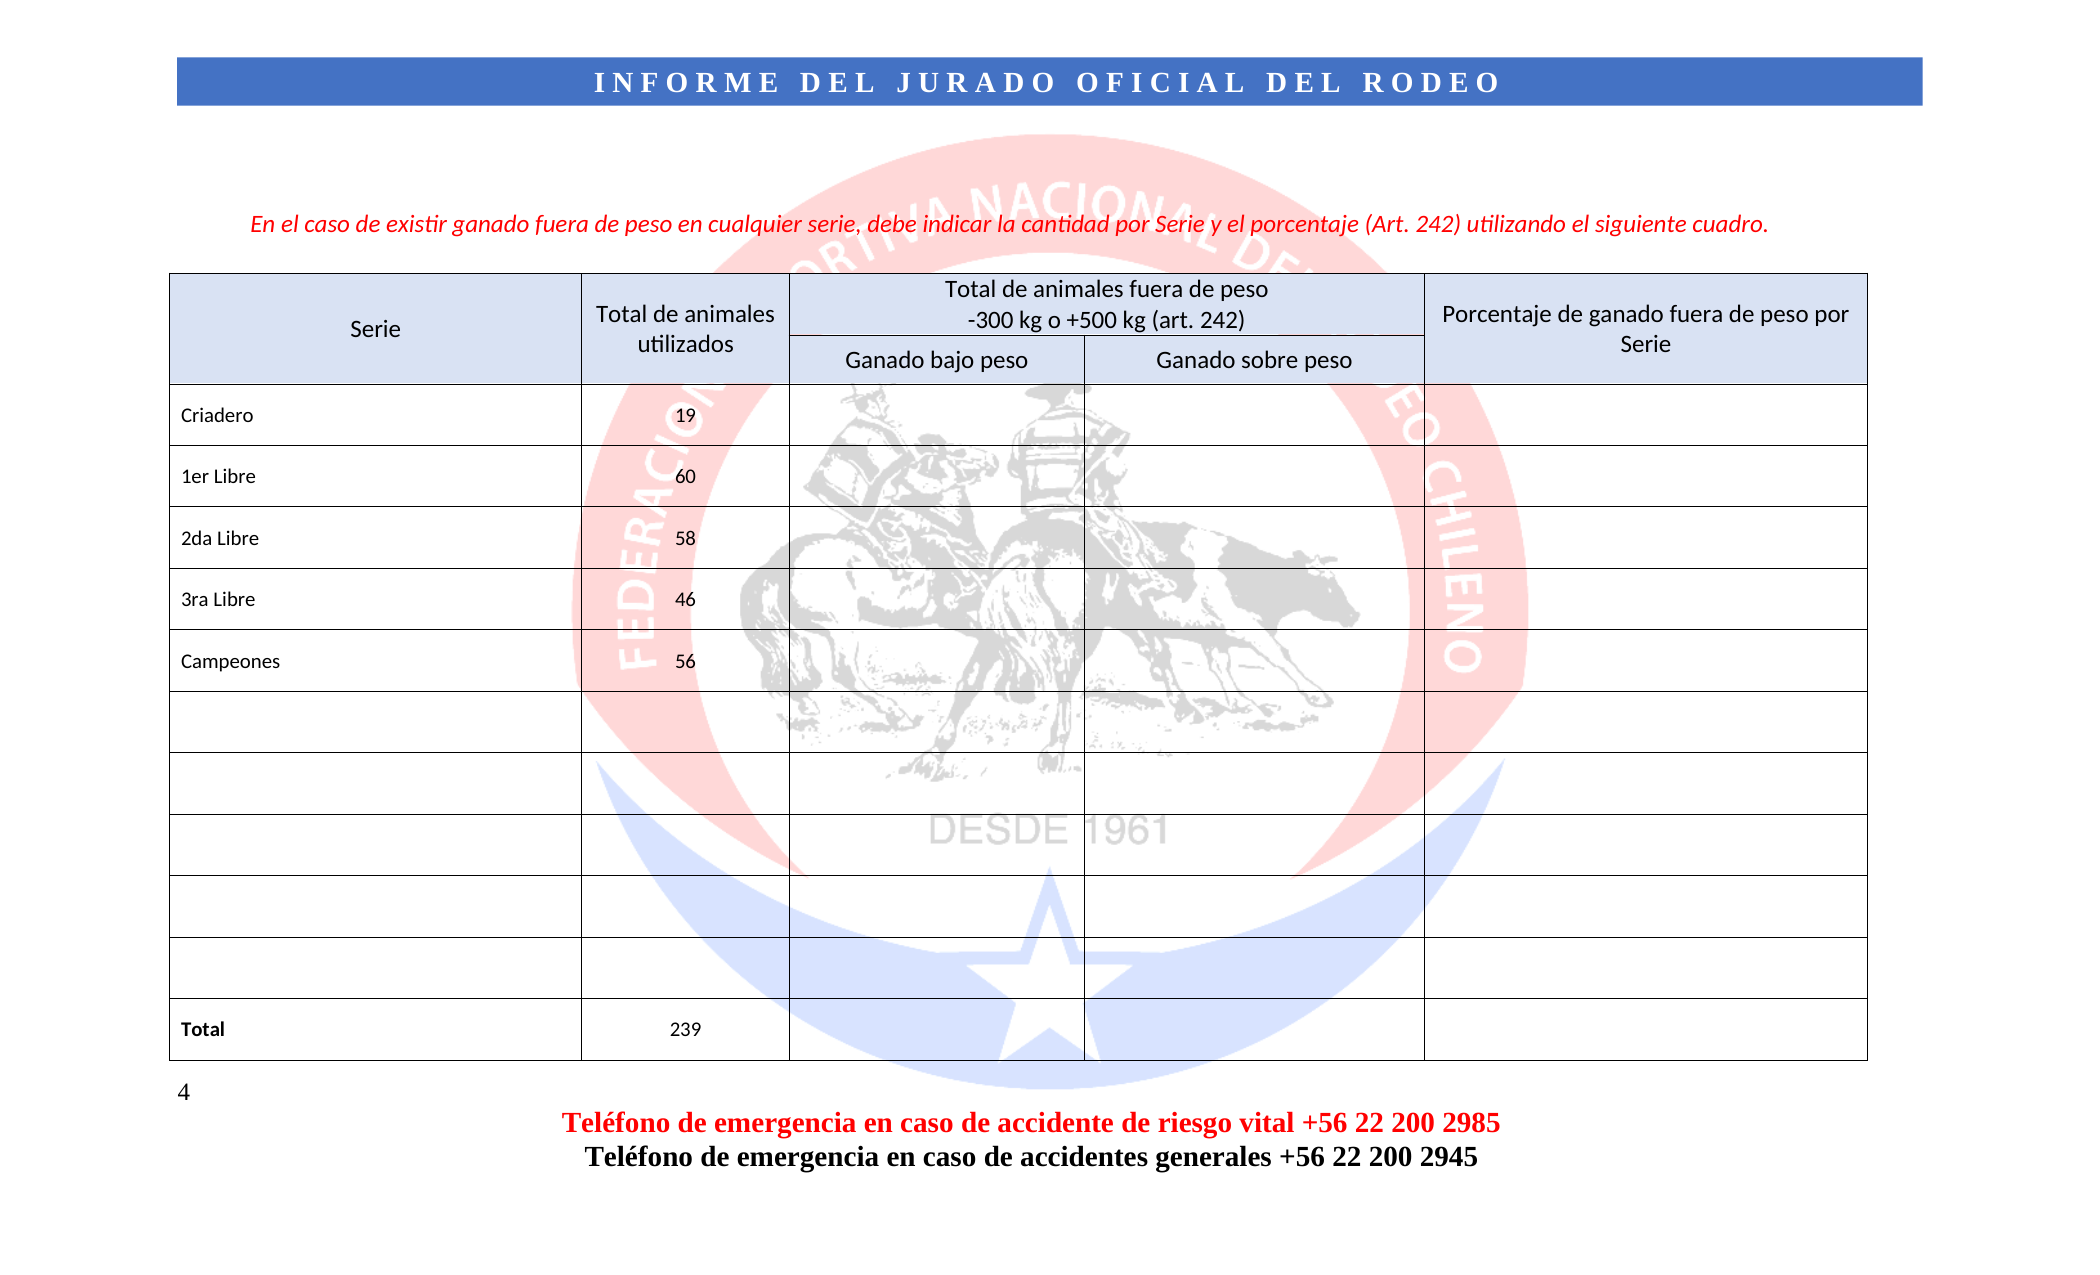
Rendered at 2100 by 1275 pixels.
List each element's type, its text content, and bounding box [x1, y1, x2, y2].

text En el caso de existir ganado fuera de peso en cualquier serie, debe indicar la cantidad por Serie y el porcentaje (Art. 242) utilizando el siguiente cuadro. [250, 209, 1923, 239]
table_cell [1085, 692, 1424, 752]
table_cell [790, 507, 1084, 568]
table_cell [1085, 999, 1424, 1059]
table_cell [1425, 507, 1867, 568]
table_cell [1425, 692, 1867, 752]
table_cell [790, 753, 1084, 814]
table_cell [790, 569, 1084, 629]
table_cell [582, 692, 789, 752]
table_header Porcentaje de ganado fuera de peso por Serie [1425, 274, 1867, 383]
table_cell [1085, 385, 1424, 445]
table_cell 1er Libre [170, 446, 581, 506]
table_cell [790, 692, 1084, 752]
table_cell [170, 753, 581, 814]
table_cell [170, 938, 581, 998]
table_cell [1425, 446, 1867, 506]
table_cell Total [170, 999, 581, 1059]
table_header Total de animales utilizados [582, 274, 789, 383]
table_cell Campeones [170, 630, 581, 691]
table_cell [170, 692, 581, 752]
table_cell Ganado bajo peso [790, 336, 1084, 383]
table_cell [1425, 999, 1867, 1059]
table_cell [1425, 876, 1867, 937]
table_cell 239 [582, 999, 789, 1059]
table_cell [790, 938, 1084, 998]
table_cell [582, 876, 789, 937]
table_cell [1085, 815, 1424, 875]
table_cell [790, 999, 1084, 1059]
table_cell [1425, 569, 1867, 629]
table_cell [790, 630, 1084, 691]
table_cell 2da Libre [170, 507, 581, 568]
table_cell [1425, 815, 1867, 875]
table_cell [1085, 446, 1424, 506]
table_cell [790, 815, 1084, 875]
table_cell [1085, 938, 1424, 998]
table_cell [1085, 753, 1424, 814]
table_cell [1085, 507, 1424, 568]
table_header Total de animales fuera de peso -300 kg o +500 kg (art. 242) [790, 274, 1424, 334]
table_cell [582, 815, 789, 875]
table_header Serie [170, 274, 581, 383]
table_cell [790, 876, 1084, 937]
table_cell [1085, 630, 1424, 691]
table_cell [582, 753, 789, 814]
table_cell 58 [582, 507, 789, 568]
table_cell [790, 385, 1084, 445]
table_cell Ganado sobre peso [1085, 336, 1424, 383]
table_cell 3ra Libre [170, 569, 581, 629]
table_cell 46 [582, 569, 789, 629]
table_cell Criadero [170, 385, 581, 445]
table_cell [1425, 630, 1867, 691]
table_cell [1085, 569, 1424, 629]
table_cell 60 [582, 446, 789, 506]
table_cell [582, 938, 789, 998]
table_cell 19 [582, 385, 789, 445]
table_cell 56 [582, 630, 789, 691]
table_cell [1425, 385, 1867, 445]
table_cell [790, 446, 1084, 506]
table_cell [1085, 876, 1424, 937]
table_cell [170, 815, 581, 875]
table_cell [1425, 753, 1867, 814]
table_cell [1425, 938, 1867, 998]
table_cell [170, 876, 581, 937]
